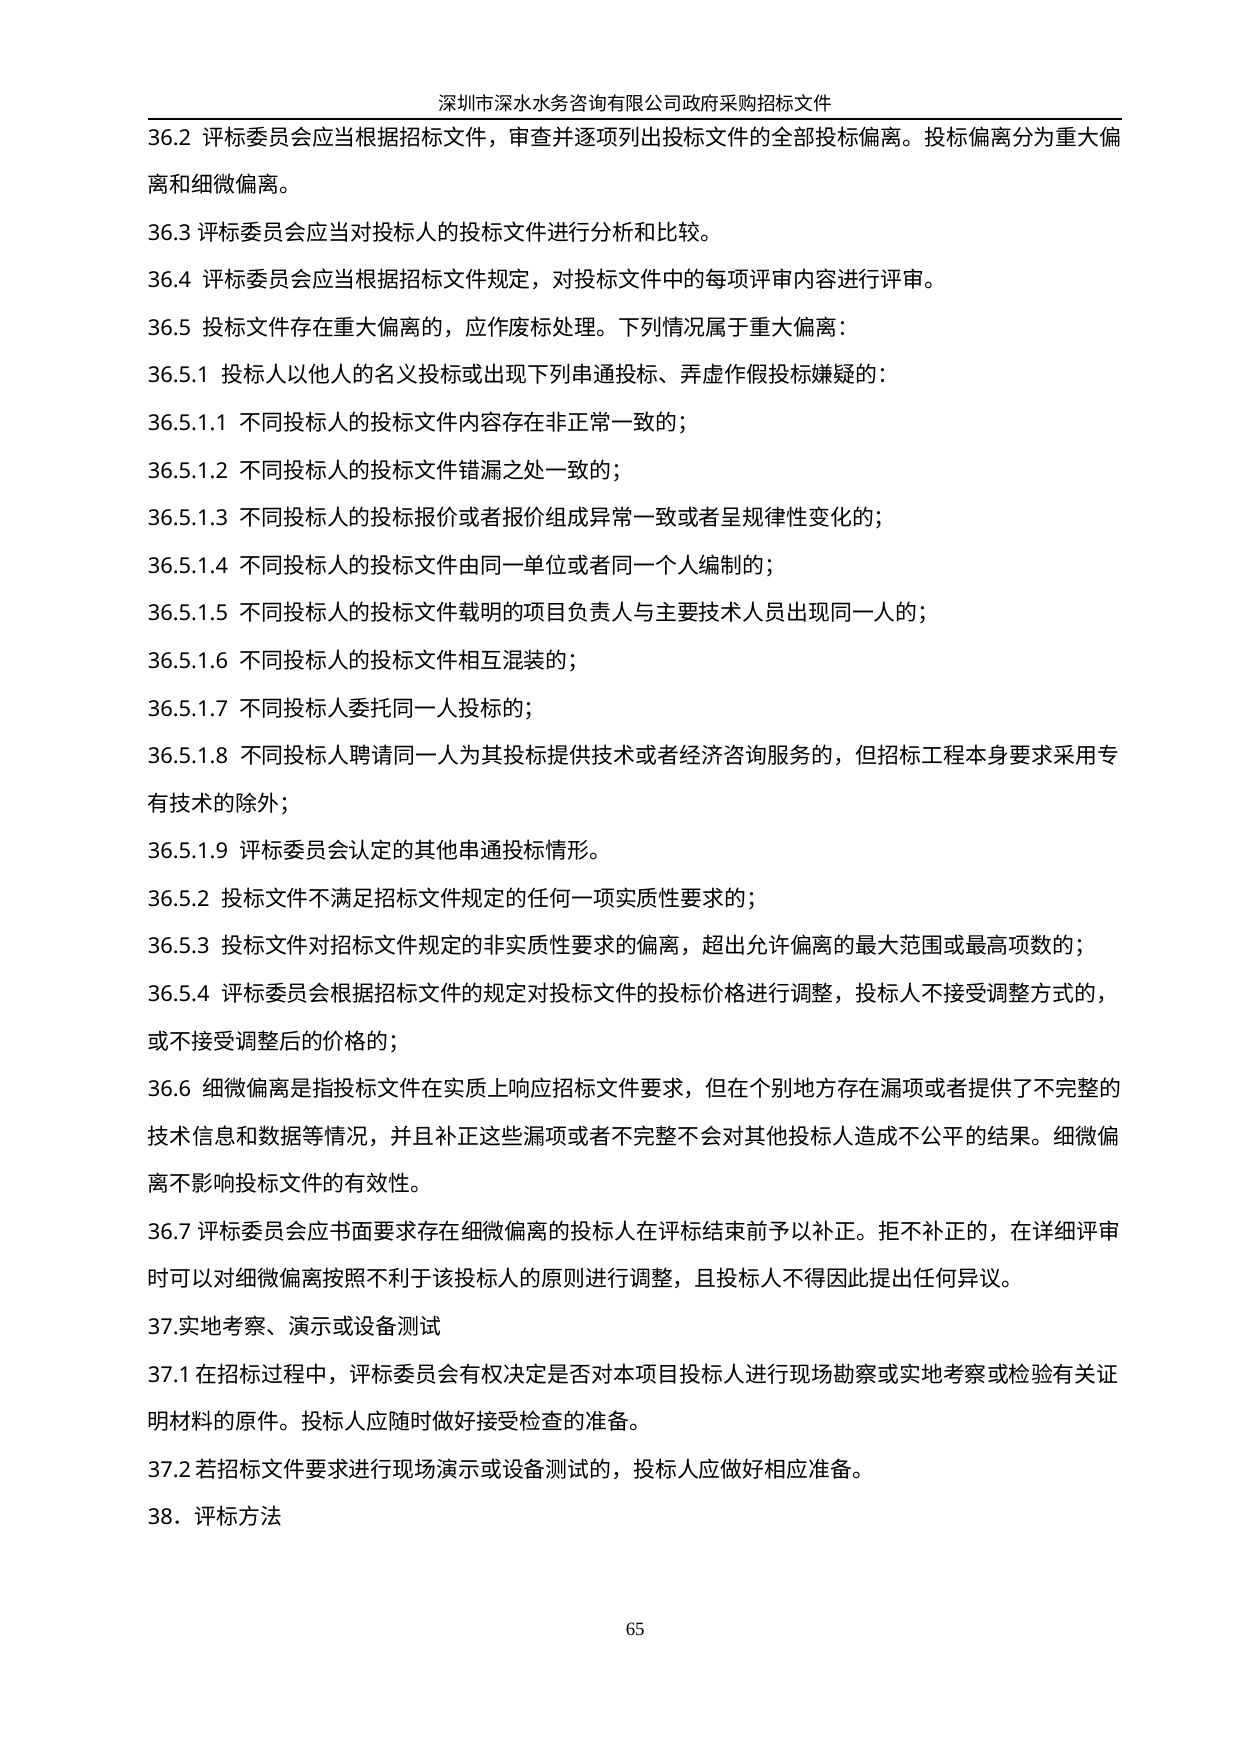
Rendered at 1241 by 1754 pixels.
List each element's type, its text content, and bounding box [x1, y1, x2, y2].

text 36.5.4 评标委员会根据招标文件的规定对投标文件的投标价格进行调整，投标人不接受调整方式的，或不接受调整后的价格的； [148, 976, 1122, 1055]
text 38．评标方法 [148, 1499, 1122, 1531]
text 36.5.2 投标文件不满足招标文件规定的任何一项实质性要求的； [148, 881, 1122, 913]
text 36.7 评标委员会应书面要求存在细微偏离的投标人在评标结束前予以补正。拒不补正的，在详细评审时可以对细微偏离按照不利于该投标人的原则进行调整，且投标人不得因此提出任何异议。 [148, 1214, 1122, 1293]
text 37.2若招标文件要求进行现场演示或设备测试的，投标人应做好相应准备。 [148, 1452, 1122, 1483]
text 36.5.1.7 不同投标人委托同一人投标的； [148, 691, 1122, 722]
text 36.5.1.5 不同投标人的投标文件载明的项目负责人与主要技术人员出现同一人的； [148, 595, 1122, 627]
text 36.3 评标委员会应当对投标人的投标文件进行分析和比较。 [148, 214, 1122, 246]
text 36.5.1.8 不同投标人聘请同一人为其投标提供技术或者经济咨询服务的，但招标工程本身要求采用专有技术的除外； [148, 738, 1122, 817]
text 36.4 评标委员会应当根据招标文件规定，对投标文件中的每项评审内容进行评审。 [148, 262, 1122, 294]
text 36.5.1 投标人以他人的名义投标或出现下列串通投标、弄虚作假投标嫌疑的： [148, 357, 1122, 389]
text 36.5.1.9 评标委员会认定的其他串通投标情形。 [148, 833, 1122, 865]
text 36.5 投标文件存在重大偏离的，应作废标处理。下列情况属于重大偏离： [148, 310, 1122, 342]
text 36.5.1.6 不同投标人的投标文件相互混装的； [148, 643, 1122, 675]
text 37.1在招标过程中，评标委员会有权决定是否对本项目投标人进行现场勘察或实地考察或检验有关证明材料的原件。投标人应随时做好接受检查的准备。 [148, 1357, 1122, 1436]
text 36.5.1.3 不同投标人的投标报价或者报价组成异常一致或者呈规律性变化的； [148, 500, 1122, 532]
text 36.2 评标委员会应当根据招标文件，审查并逐项列出投标文件的全部投标偏离。投标偏离分为重大偏离和细微偏离。 [148, 120, 1122, 199]
text 36.5.3 投标文件对招标文件规定的非实质性要求的偏离，超出允许偏离的最大范围或最高项数的； [148, 928, 1122, 960]
text 36.5.1.1 不同投标人的投标文件内容存在非正常一致的； [148, 405, 1122, 437]
text 36.5.1.4 不同投标人的投标文件由同一单位或者同一个人编制的； [148, 548, 1122, 579]
text 37.实地考察、演示或设备测试 [148, 1309, 1122, 1341]
text 36.6 细微偏离是指投标文件在实质上响应招标文件要求，但在个别地方存在漏项或者提供了不完整的技术信息和数据等情况，并且补正这些漏项或者不完整不会对其他投标人造成不公平的结果。细微偏离不影响投标文件的有效性。 [148, 1071, 1122, 1198]
text 36.5.1.2 不同投标人的投标文件错漏之处一致的； [148, 453, 1122, 484]
